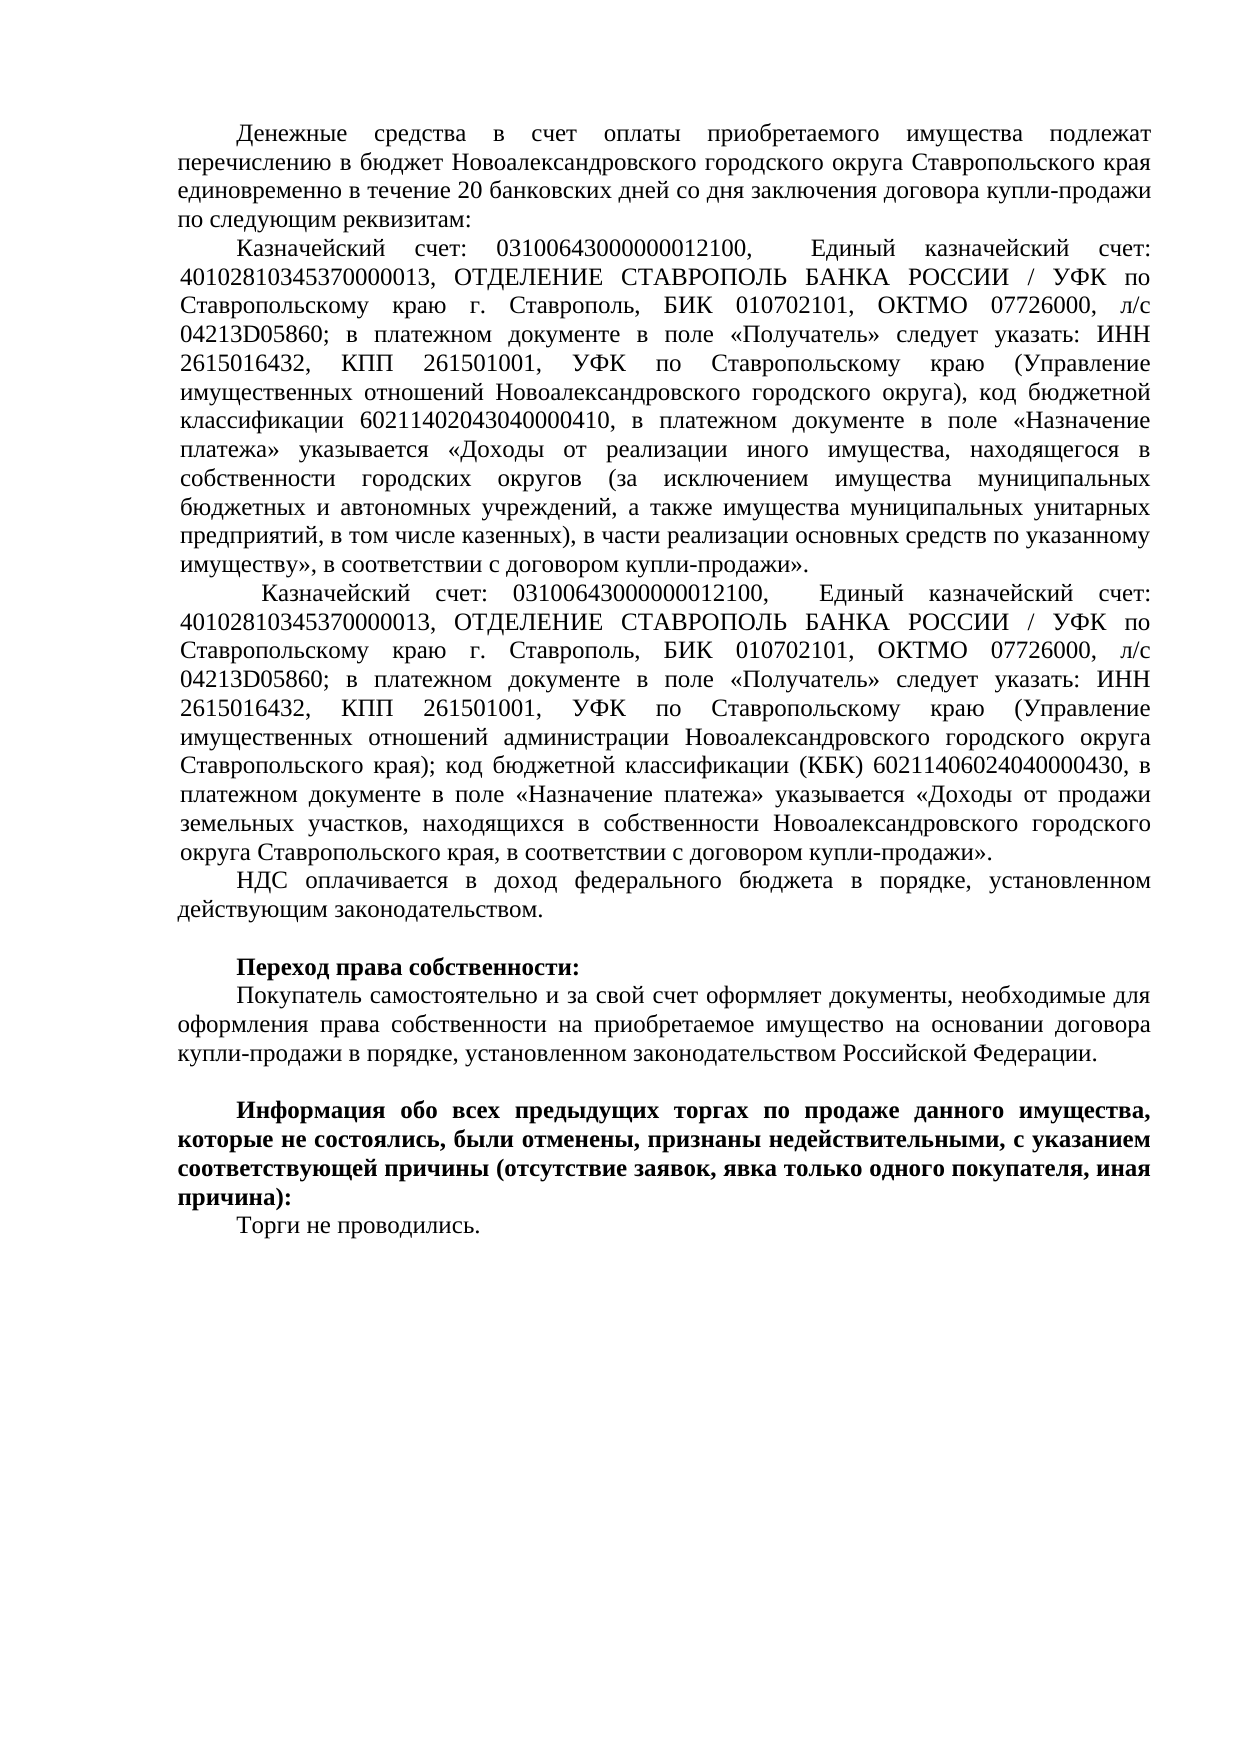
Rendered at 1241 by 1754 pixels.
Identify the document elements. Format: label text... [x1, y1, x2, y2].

text Казначейский счет: 03100643000000012100, Единый казначейский счет: 40102810345370000013, ОТДЕЛЕНИЕ СТАВРОПОЛЬ БАНКА РОССИИ / УФК по Ставропольскому краю г. Ставрополь, БИК 010702101, ОКТМО 07726000, л/с 04213D05860; в платежном документе в поле «Получатель» следует указать: ИНН 2615016432, КПП 261501001, УФК по Ставропольскому краю (Управление имущественных отношений администрации Новоалександровского городского округа Ставропольского края); код бюджетной классификации (КБК) 60211406024040000430, в платежном документе в поле «Назначение платежа» указывается «Доходы от продажи земельных участков, находящихся в собственности Новоалександровского городского округа Ставропольского края, в соответствии с договором купли-продажи». [180, 578, 1152, 866]
text Покупатель самостоятельно и за свой счет оформляет документы, необходимые для оформления права собственности на приобретаемое имущество на основании договора купли-продажи в порядке, установленном законодательством Российской Федерации. [177, 981, 1152, 1067]
text Денежные средства в счет оплаты приобретаемого имущества подлежат перечислению в бюджет Новоалександровского городского округа Ставропольского края единовременно в течение 20 банковских дней со дня заключения договора купли-продажи по следующим реквизитам: [177, 118, 1152, 233]
text НДС оплачивается в доход федерального бюджета в порядке, установленном действующим законодательством. [177, 866, 1152, 923]
text Информация обо всех предыдущих торгах по продаже данного имущества, которые не состоялись, были отменены, признаны недействительными, с указанием соответствующей причины (отсутствие заявок, явка только одного покупателя, иная причина): [177, 1096, 1152, 1211]
text Казначейский счет: 03100643000000012100, Единый казначейский счет: 40102810345370000013, ОТДЕЛЕНИЕ СТАВРОПОЛЬ БАНКА РОССИИ / УФК по Ставропольскому краю г. Ставрополь, БИК 010702101, ОКТМО 07726000, л/с 04213D05860; в платежном документе в поле «Получатель» следует указать: ИНН 2615016432, КПП 261501001, УФК по Ставропольскому краю (Управление имущественных отношений Новоалександровского городского округа), код бюджетной классификации 60211402043040000410, в платежном документе в поле «Назначение платежа» указывается «Доходы от реализации иного имущества, находящегося в собственности городских округов (за исключением имущества муниципальных бюджетных и автономных учреждений, а также имущества муниципальных унитарных предприятий, в том числе казенных), в части реализации основных средств по указанному имуществу», в соответствии с договором купли-продажи». [180, 233, 1152, 578]
text Переход права собственности: [177, 952, 1152, 981]
text Торги не проводились. [177, 1211, 1152, 1239]
